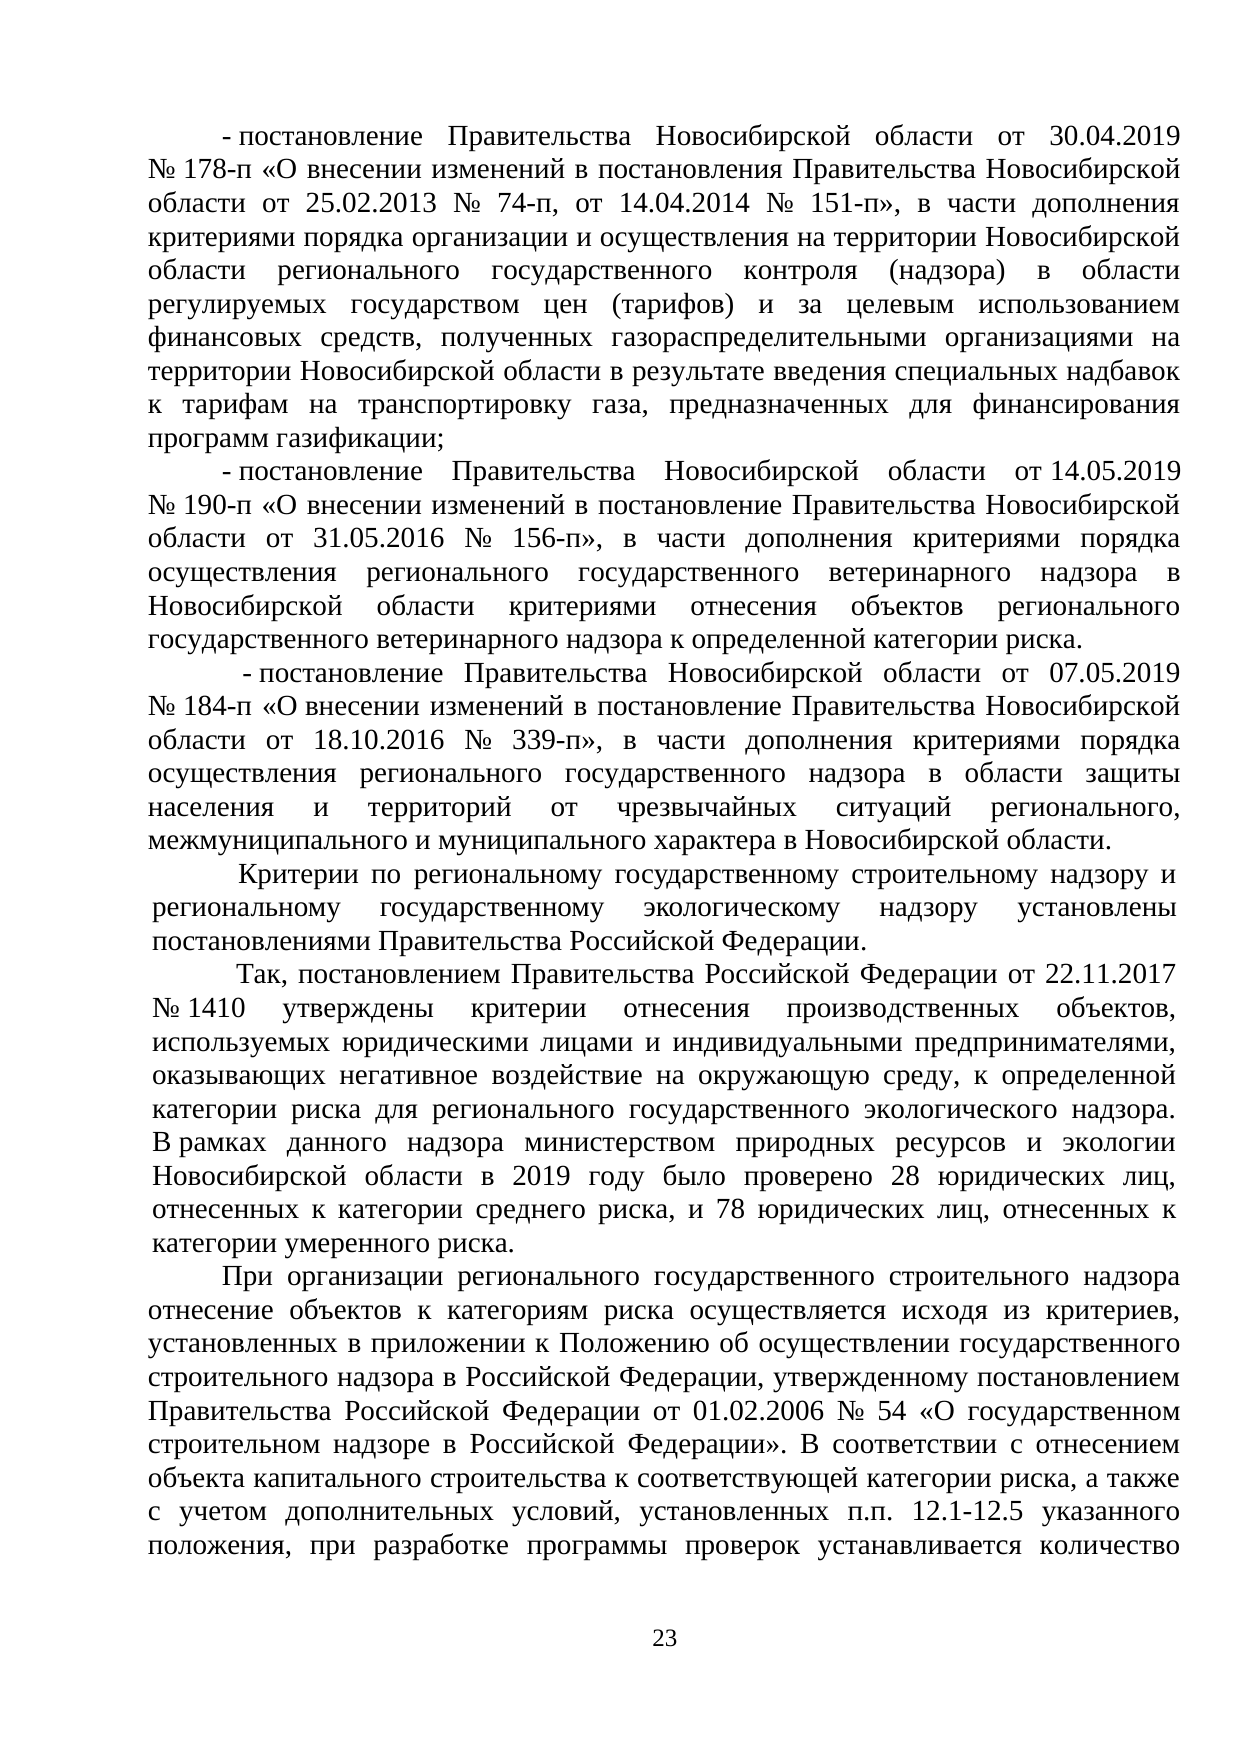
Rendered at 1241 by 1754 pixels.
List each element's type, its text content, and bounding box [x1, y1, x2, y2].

text - постановление Правительства Новосибирской области от 30.04.2019 № 178-п «О внесении изменений в постановления Правительства Новосибирской области от 25.02.2013 № 74-п, от 14.04.2014 № 151-п», в части дополнения критериями порядка организации и осуществления на территории Новосибирской области регионального государственного контроля (надзора) в области регулируемых государством цен (тарифов) и за целевым использованием финансовых средств, полученных газораспределительными организациями на территории Новосибирской области в результате введения специальных надбавок к тарифам на транспортировку газа, предназначенных для финансирования программ газификации; [148, 118, 1181, 453]
text - постановление Правительства Новосибирской области от 14.05.2019 № 190-п «О внесении изменений в постановление Правительства Новосибирской области от 31.05.2016 № 156-п», в части дополнения критериями порядка осуществления регионального государственного ветеринарного надзора в Новосибирской области критериями отнесения объектов регионального государственного ветеринарного надзора к определенной категории риска. [148, 453, 1181, 655]
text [148, 1258, 1181, 1560]
text Так, постановлением Правительства Российской Федерации от 22.11.2017 № 1410 утверждены критерии отнесения производственных объектов, используемых юридическими лицами и индивидуальными предпринимателями, оказывающих негативное воздействие на окружающую среду, к определенной категории риска для регионального государственного экологического надзора. В рамках данного надзора министерством природных ресурсов и экологии Новосибирской области в 2019 году было проверено 28 юридических лиц, отнесенных к категории среднего риска, и 78 юридических лиц, отнесенных к категории умеренного риска. [152, 957, 1177, 1258]
text - постановление Правительства Новосибирской области от 07.05.2019 № 184-п «О внесении изменений в постановление Правительства Новосибирской области от 18.10.2016 № 339-п», в части дополнения критериями порядка осуществления регионального государственного надзора в области защиты населения и территорий от чрезвычайных ситуаций регионального, межмуниципального и муниципального характера в Новосибирской области. [148, 655, 1181, 856]
text Критерии по региональному государственному строительному надзору и региональному государственному экологическому надзору установлены постановлениями Правительства Российской Федерации. [152, 856, 1177, 957]
